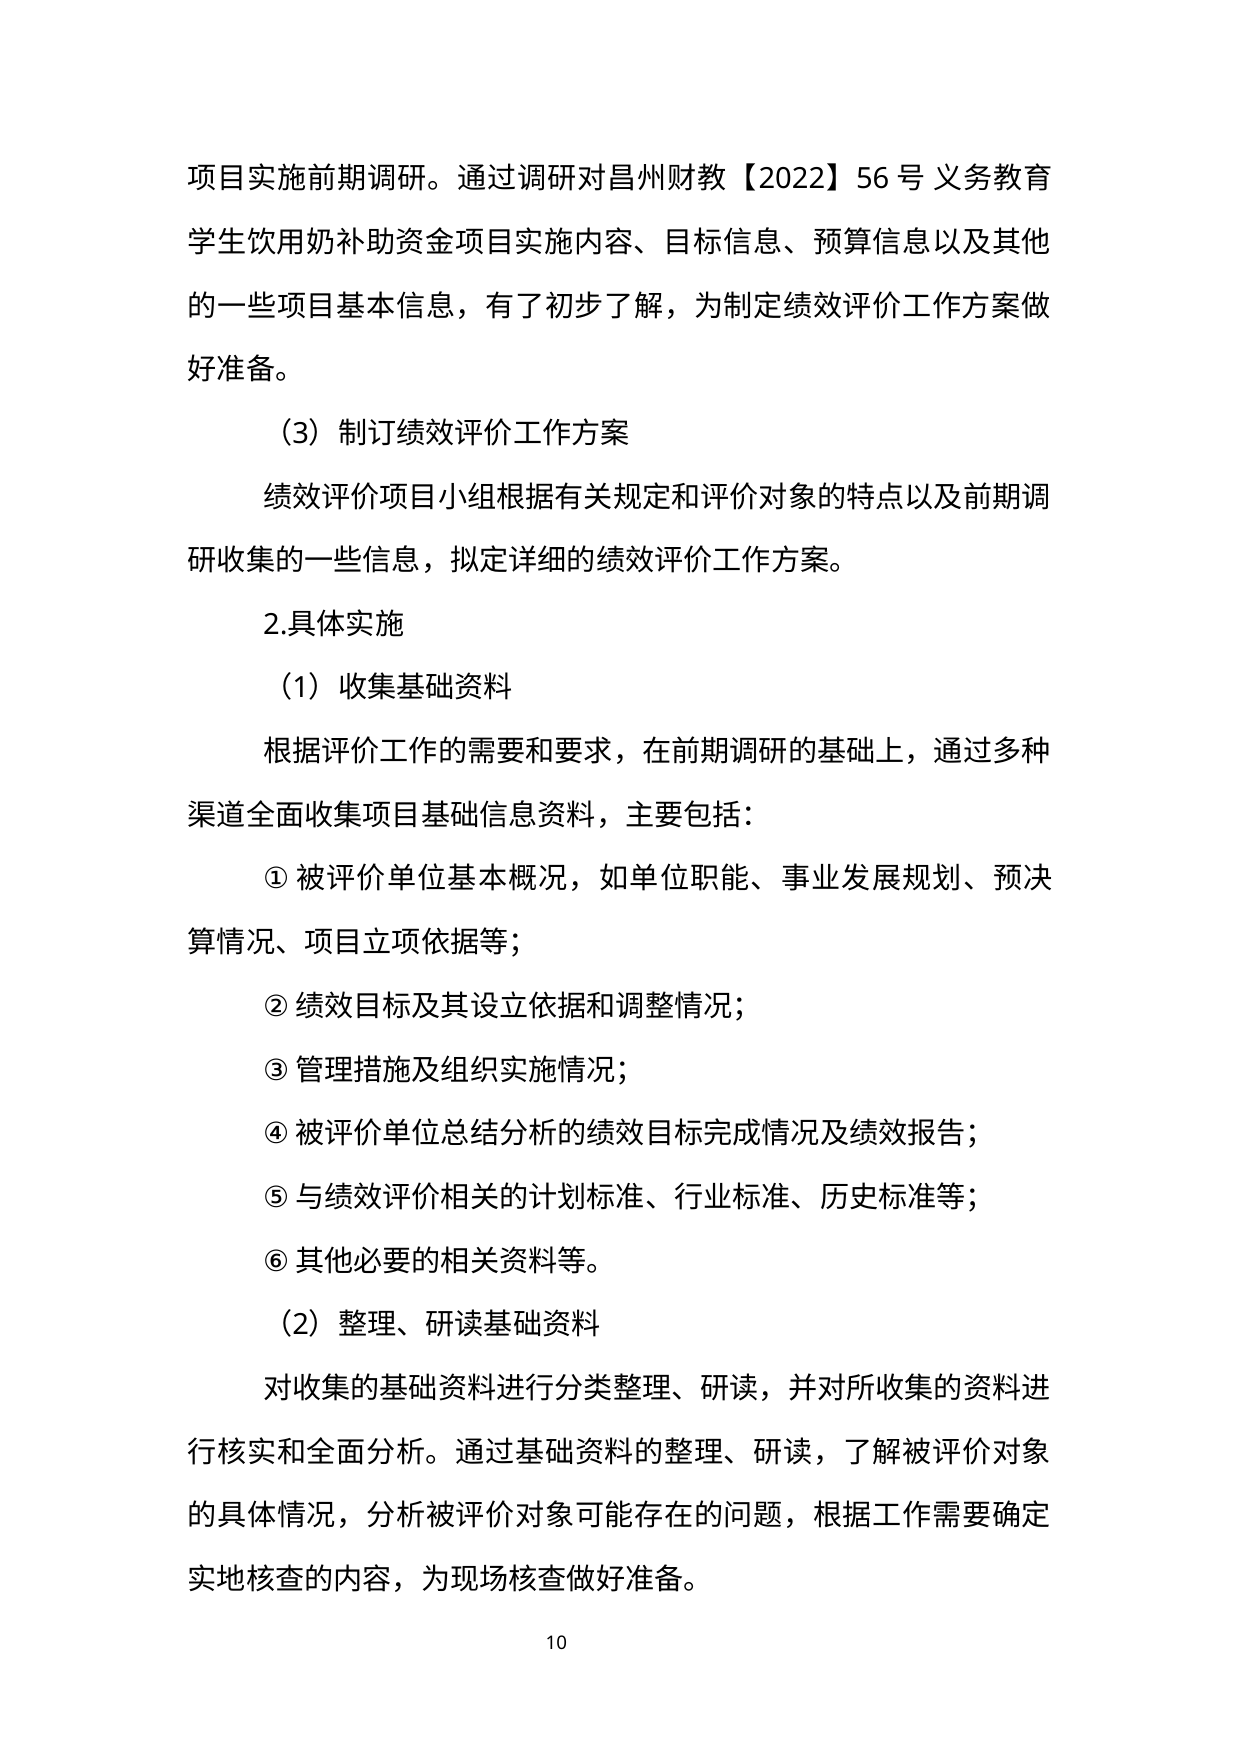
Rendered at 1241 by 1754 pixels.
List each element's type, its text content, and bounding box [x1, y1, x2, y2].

title ②绩效目标及其设立依据和调整情况； [187, 982, 1053, 1025]
title ③管理措施及组织实施情况； [187, 1046, 1053, 1089]
title ⑥其他必要的相关资料等。 [187, 1237, 1053, 1279]
title 2.具体实施 [187, 600, 1053, 643]
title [187, 154, 1053, 388]
title 根据评价工作的需要和要求，在前期调研的基础上，通过多种渠道全面收集项目基础信息资料，主要包括： [187, 728, 1053, 834]
title ⑤与绩效评价相关的计划标准、行业标准、历史标准等； [187, 1173, 1053, 1216]
title （3）制订绩效评价工作方案 [187, 409, 1053, 452]
title ①被评价单位基本概况，如单位职能、事业发展规划、预决算情况、项目立项依据等； [187, 855, 1053, 961]
title 绩效评价项目小组根据有关规定和评价对象的特点以及前期调研收集的一些信息，拟定详细的绩效评价工作方案。 [187, 473, 1053, 579]
title （2）整理、研读基础资料 [187, 1301, 1053, 1343]
title ④被评价单位总结分析的绩效目标完成情况及绩效报告； [187, 1110, 1053, 1152]
title （1）收集基础资料 [187, 664, 1053, 707]
title 对收集的基础资料进行分类整理、研读，并对所收集的资料进行核实和全面分析。通过基础资料的整理、研读，了解被评价对象的具体情况，分析被评价对象可能存在的问题，根据工作需要确定实地核查的内容，为现场核查做好准备。 [187, 1364, 1053, 1598]
